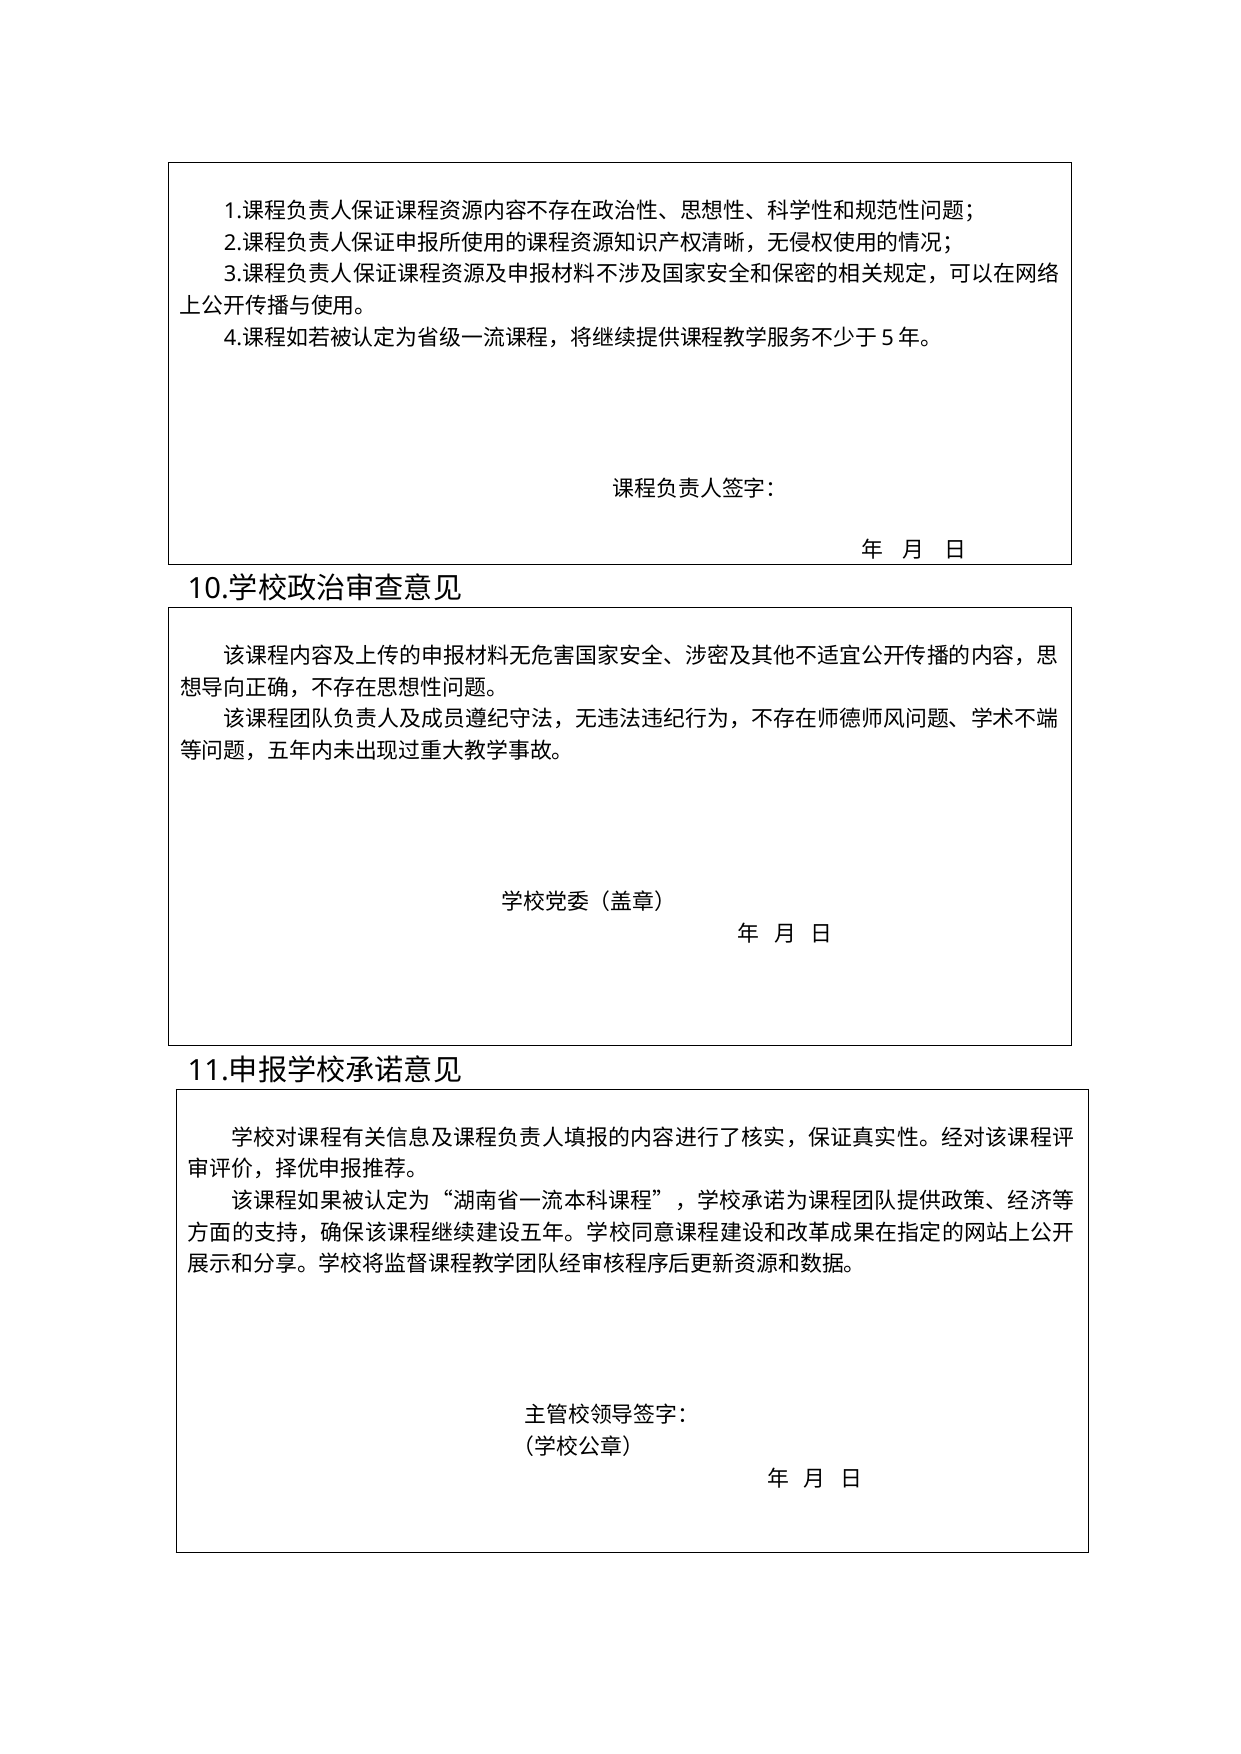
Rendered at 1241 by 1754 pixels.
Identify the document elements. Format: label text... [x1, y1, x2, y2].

table_header 1.课程负责人保证课程资源内容不存在政治性、思想性、科学性和规范性问题； 2.课程负责人保证申报所使用的课程资源知识产权清晰，无侵权使用的情况； 3.课程负责人保证课程资源及申报材料不涉及国家安全和保密的相关规定，可以在网络上公开传播与使用。 4.课程如若被认定为省级一流课程，将继续提供课程教学服务不少于5年。 课程负责人签字： 年 月 日 [169, 163, 1071, 564]
table_header 该课程内容及上传的申报材料无危害国家安全、涉密及其他不适宜公开传播的内容，思想导向正确，不存在思想性问题。 该课程团队负责人及成员遵纪守法，无违法违纪行为，不存在师德师风问题、学术不端等问题，五年内未出现过重大教学事故。 学校党委（盖章） 年 月 日 [169, 608, 1071, 1045]
table_header 学校对课程有关信息及课程负责人填报的内容进行了核实，保证真实性。经对该课程评审评价，择优申报推荐。 该课程如果被认定为“湖南省一流本科课程”，学校承诺为课程团队提供政策、经济等方面的支持，确保该课程继续建设五年。学校同意课程建设和改革成果在指定的网站上公开展示和分享。学校将监督课程教学团队经审核程序后更新资源和数据。 主管校领导签字： （学校公章） 年 月 日 [177, 1090, 1088, 1552]
text 11.申报学校承诺意见 [187, 1046, 1053, 1089]
text 10.学校政治审查意见 [187, 565, 1053, 607]
